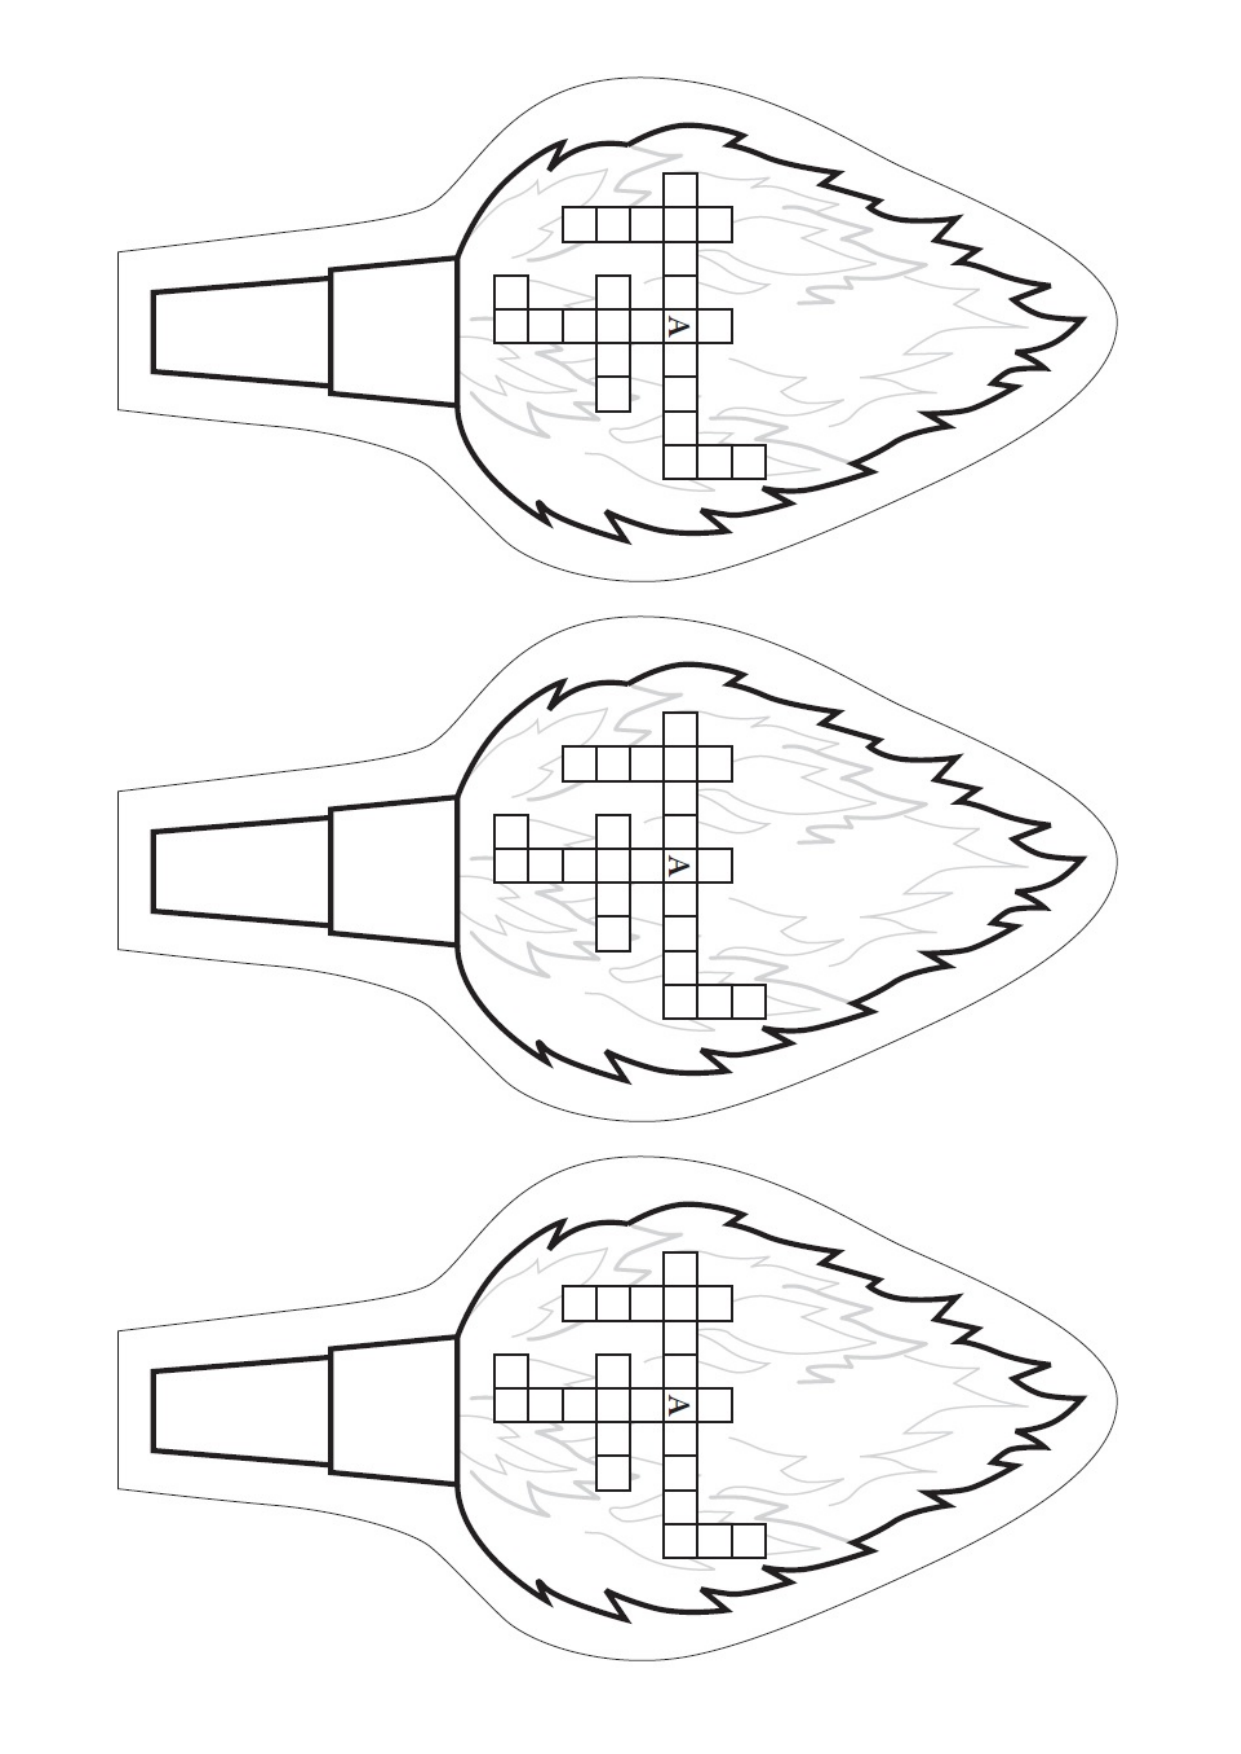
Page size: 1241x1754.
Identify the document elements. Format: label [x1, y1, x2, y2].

picture [106, 1153, 1135, 1668]
picture [106, 75, 1135, 589]
picture [106, 614, 1135, 1129]
